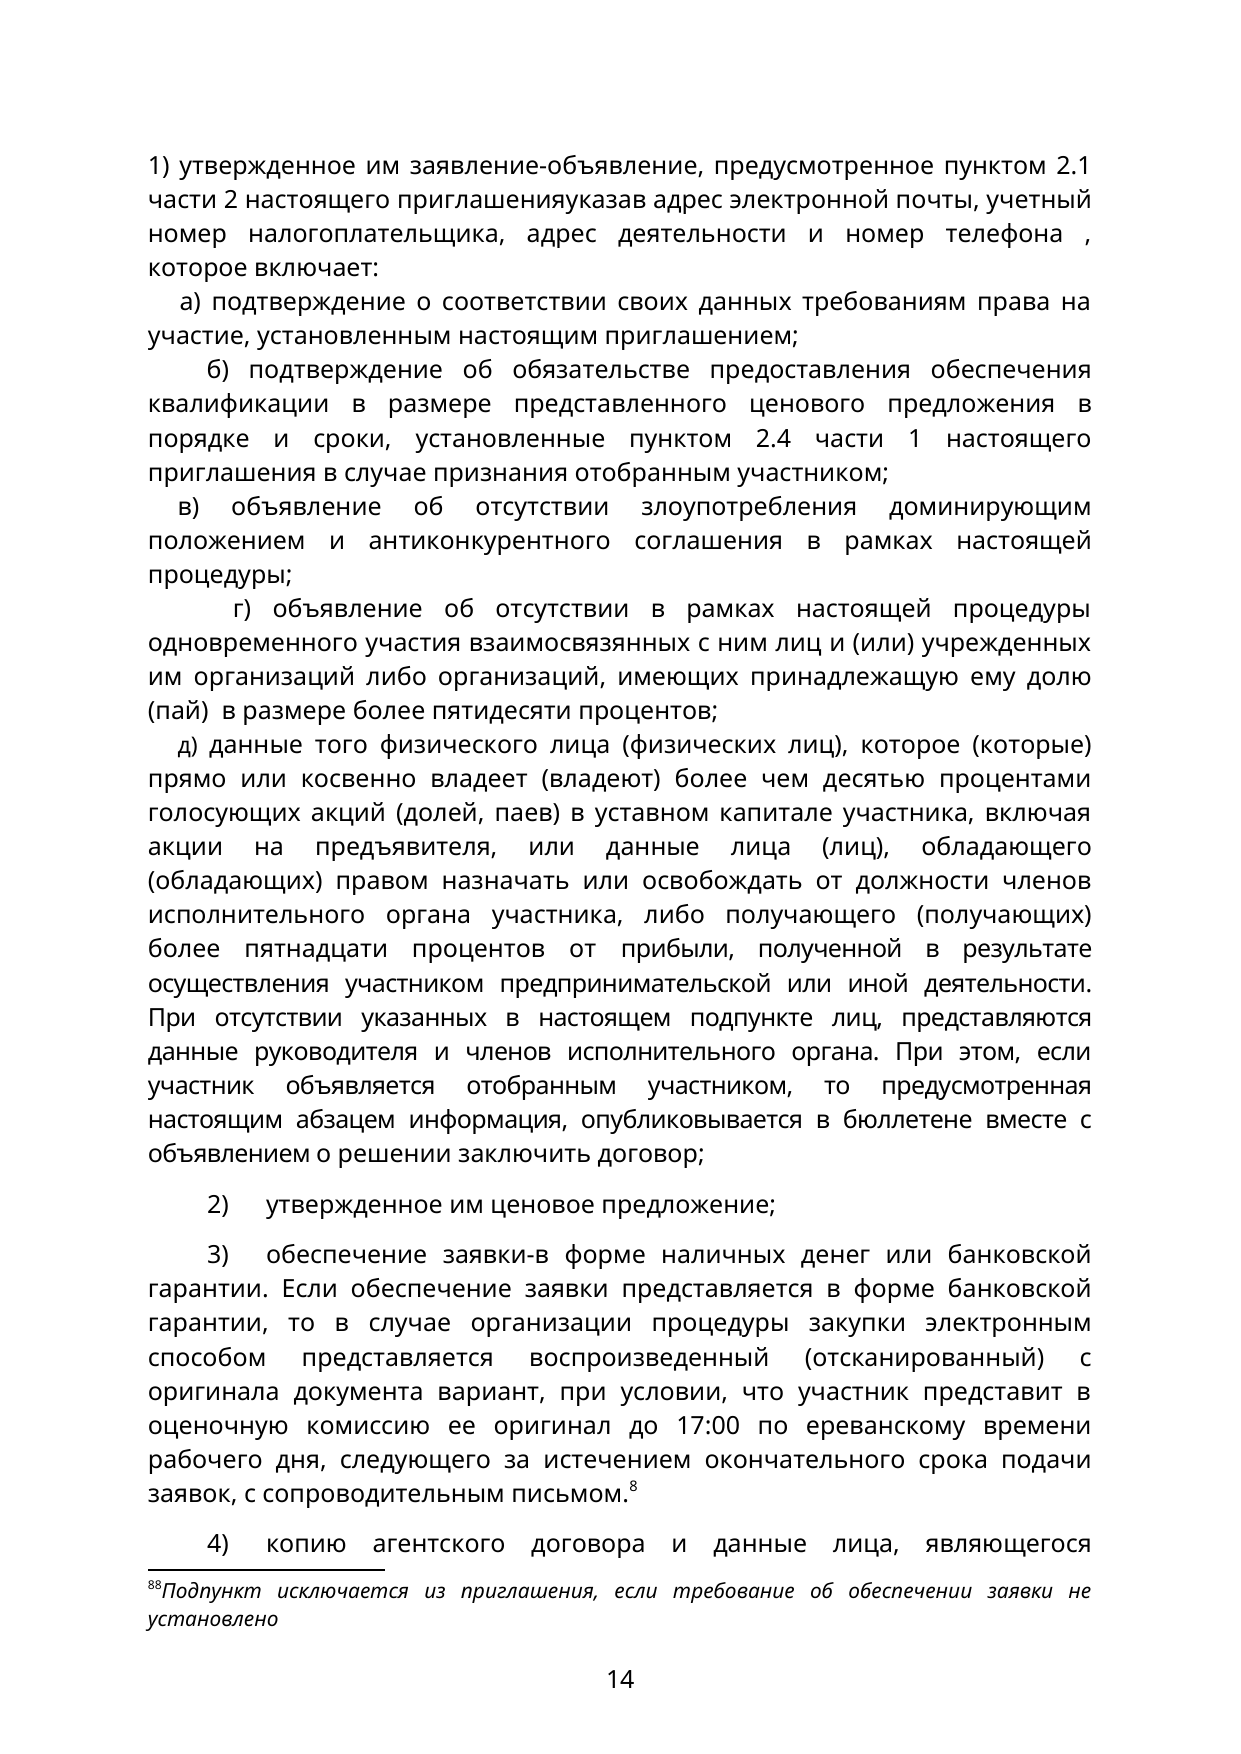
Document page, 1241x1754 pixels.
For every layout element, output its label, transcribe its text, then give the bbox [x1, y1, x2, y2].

text д) данные того физического лица (физических лиц), которое (которые) прямо или косвенно владеет (владеют) более чем десятью процентами голосующих акций (долей, паев) в уставном капитале участника, включая акции на предъявителя, или данные лица (лиц), обладающего (обладающих) правом назначать или освобождать от должности членов исполнительного органа участника, либо получающего (получающих) более пятнадцати процентов от прибыли, полученной в результате осуществления участником предпринимательской или иной деятельности. При отсутствии указанных в настоящем подпункте лиц, представляются данные руководителя и членов исполнительного органа. При этом, если участник объявляется отобранным участником, то предусмотренная настоящим абзацем информация, опубликовывается в бюллетене вместе с объявлением о решении заключить договор; [148, 727, 1092, 1169]
text 2) утвержденное им ценовое предложение; [148, 1186, 1092, 1220]
text б) подтверждение об обязательстве предоставления обеспечения квалификации в размере представленного ценового предложения в порядке и сроки, установленные пунктом 2.4 части 1 настоящего приглашения в случае признания отобранным участником; [148, 352, 1092, 488]
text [148, 1526, 1092, 1560]
text г) объявление об отсутствии в рамках настоящей процедуры одновременного участия взаимосвязянных с ним лиц и (или) учрежденных им организаций либо организаций, имеющих принадлежащую ему долю (пай) в размере более пятидесяти процентов; [148, 591, 1092, 727]
text а) подтверждение о соответствии своих данных требованиям права на участие, установленным настоящим приглашением; [148, 284, 1092, 352]
text 1) утвержденное им заявление-объявление, предусмотренное пунктом 2.1 части 2 настоящего приглашенияуказав адрес электронной почты, учетный номер налогоплательщика, адрес деятельности и номер телефона , которое включает: [148, 148, 1092, 284]
text в) объявление об отсутствии злоупотребления доминирующим положением и антиконкурентного соглашения в рамках настоящей процедуры; [148, 488, 1092, 591]
text 3) обеспечение заявки-в форме наличных денег или банковской гарантии. Если обеспечение заявки представляется в форме банковской гарантии, то в случае организации процедуры закупки электронным способом представляется воспроизведенный (отсканированный) с оригинала документа вариант, при условии, что участник представит в оценочную комиссию ее оригинал до 17:00 по ереванскому времени рабочего дня, следующего за истечением окончательного срока подачи заявок, с сопроводительным письмом.8 [148, 1237, 1092, 1509]
